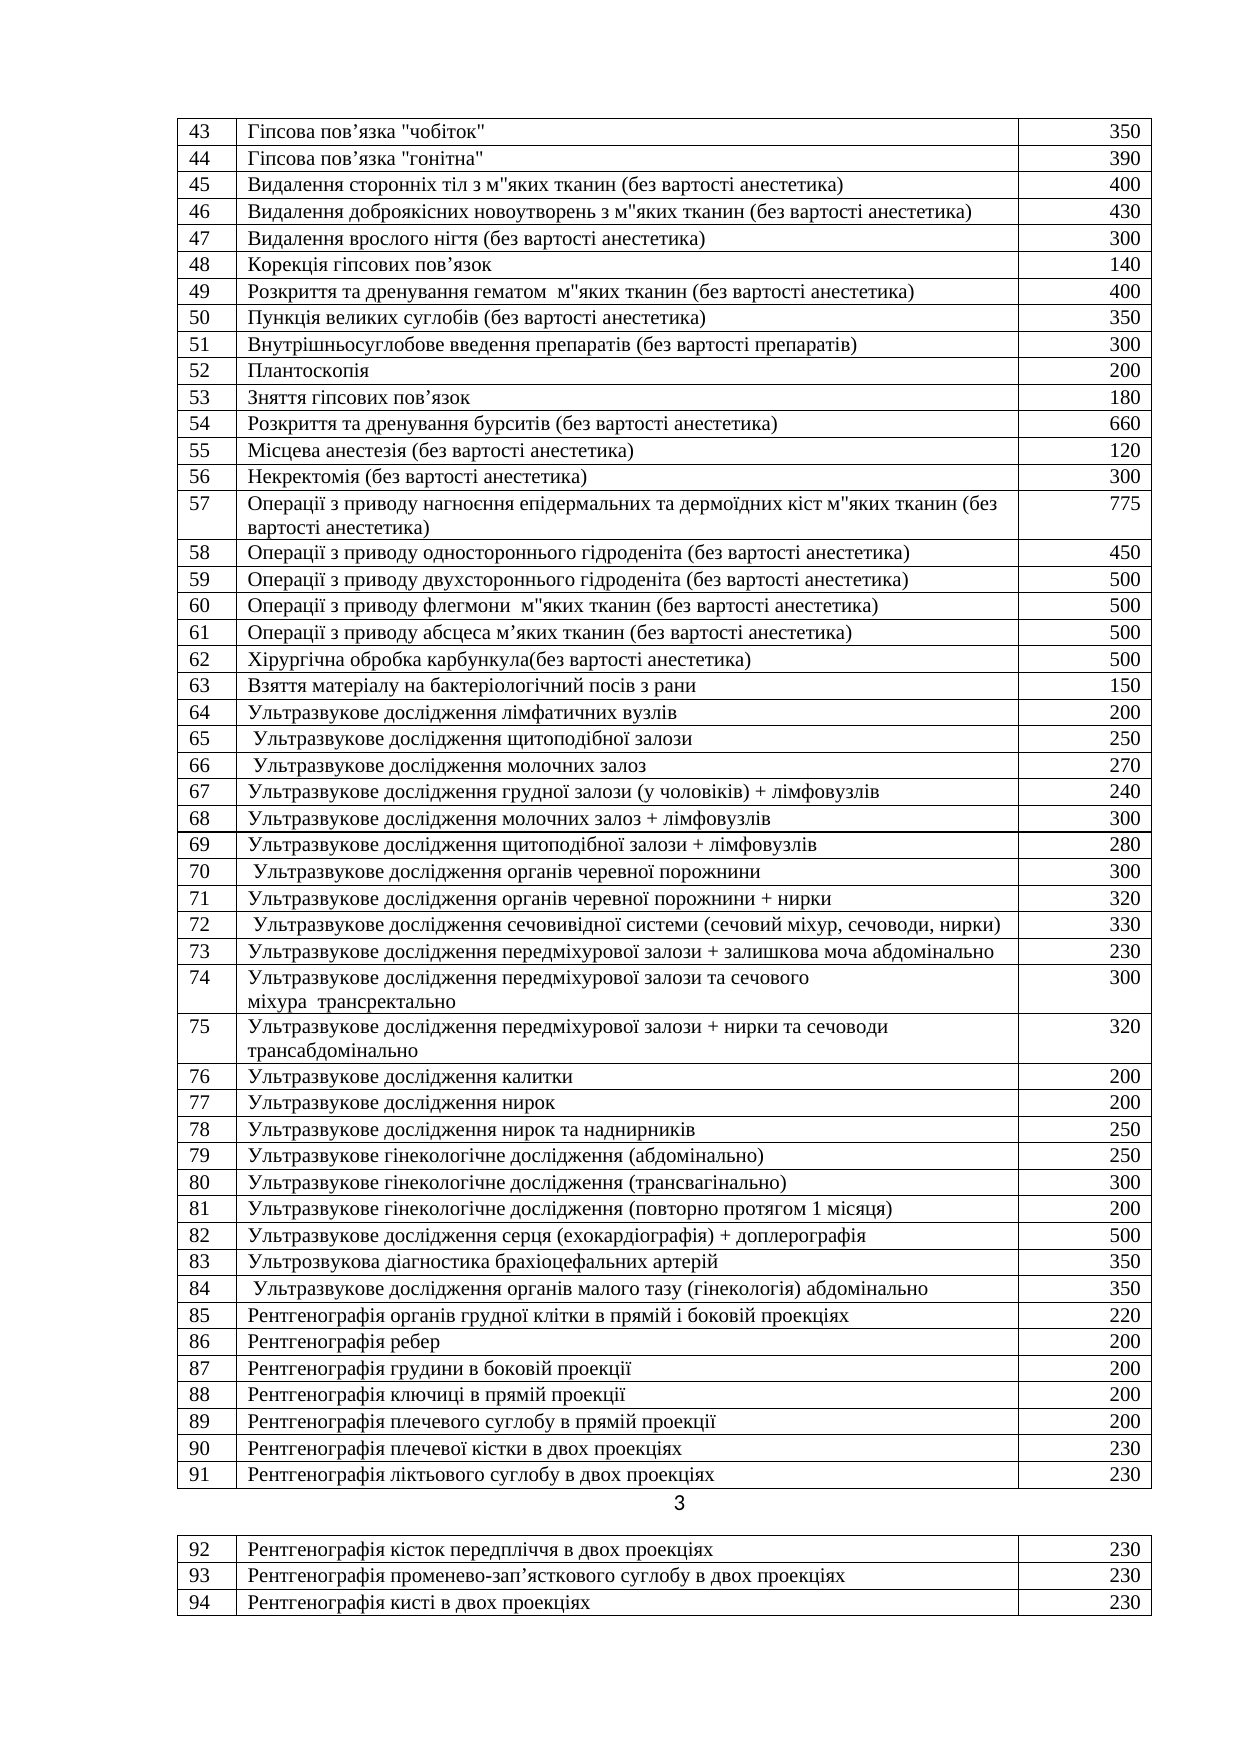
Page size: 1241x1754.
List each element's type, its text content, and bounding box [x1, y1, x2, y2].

table_cell Ультразвукове дослідження грудної залози (у чоловіків) + лімфовузлів [237, 779, 1018, 805]
table_cell Ультразвукове дослідження сечовивідної системи (сечовий міхур, сечоводи, нирки) [237, 912, 1018, 938]
table_cell Рентгенографія кисті в двох проекціях [237, 1590, 1018, 1615]
table_header Рентгенографія кісток передпліччя в двох проекціях [237, 1536, 1018, 1562]
table_cell 660 [1019, 411, 1151, 437]
table_cell 56 [178, 465, 236, 490]
table_cell 350 [1019, 305, 1151, 331]
table_cell 48 [178, 252, 236, 277]
table_cell Ультрозвукова діагностика брахіоцефальних артерій [237, 1250, 1018, 1275]
table_cell Ультразвукове дослідження нирок [237, 1090, 1018, 1116]
table_header 230 [1019, 1536, 1151, 1562]
table_cell Ультразвукове дослідження щитоподібної залози [237, 726, 1018, 752]
table_cell Внутрішньосуглобове введення препаратів (без вартості препаратів) [237, 332, 1018, 357]
table_cell Операції з приводу двухстороннього гідроденіта (без вартості анестетика) [237, 567, 1018, 592]
table_cell 120 [1019, 438, 1151, 463]
table_cell Видалення доброякісних новоутворень з м"яких тканин (без вартості анестетика) [237, 199, 1018, 224]
table_cell 200 [1019, 1196, 1151, 1222]
table_cell 57 [178, 491, 236, 539]
table_cell 220 [1019, 1303, 1151, 1328]
table_cell Ультразвукове дослідження серця (ехокардіографія) + доплерографія [237, 1223, 1018, 1248]
table_cell 320 [1019, 886, 1151, 911]
table_cell Рентгенографія плечевого суглобу в прямій проекції [237, 1409, 1018, 1434]
table_cell Ультразвукове гінекологічне дослідження (трансвагінально) [237, 1170, 1018, 1195]
table_cell 85 [178, 1303, 236, 1328]
table_cell 46 [178, 199, 236, 224]
table_cell 250 [1019, 1143, 1151, 1169]
table_cell 450 [1019, 540, 1151, 566]
table_cell 44 [178, 146, 236, 171]
table_cell 61 [178, 620, 236, 645]
table_cell 500 [1019, 620, 1151, 645]
table_cell 77 [178, 1090, 236, 1116]
table_cell Місцева анестезія (без вартості анестетика) [237, 438, 1018, 463]
table_cell 86 [178, 1329, 236, 1355]
table_cell 400 [1019, 279, 1151, 304]
table_cell Рентгенографія плечевої кістки в двох проекціях [237, 1435, 1018, 1461]
table_cell Операції з приводу флегмони м"яких тканин (без вартості анестетика) [237, 593, 1018, 619]
table_cell 93 [178, 1563, 236, 1588]
table_cell 87 [178, 1356, 236, 1381]
table_cell 83 [178, 1250, 236, 1275]
table_cell Операції з приводу одностороннього гідроденіта (без вартості анестетика) [237, 540, 1018, 566]
table_cell 52 [178, 358, 236, 384]
table_cell 230 [1019, 939, 1151, 964]
table_cell 200 [1019, 700, 1151, 725]
table_cell Ультразвукове дослідження лімфатичних вузлів [237, 700, 1018, 725]
table_cell Ультразвукове дослідження калитки [237, 1064, 1018, 1089]
table_cell 65 [178, 726, 236, 752]
table_cell Ультразвукове дослідження молочних залоз + лімфовузлів [237, 806, 1018, 831]
table_cell 54 [178, 411, 236, 437]
table_cell Некректомія (без вартості анестетика) [237, 465, 1018, 490]
table_cell 53 [178, 385, 236, 410]
table_cell Рентгенографія ребер [237, 1329, 1018, 1355]
table_cell 80 [178, 1170, 236, 1195]
table_cell 270 [1019, 753, 1151, 778]
table_cell 140 [1019, 252, 1151, 277]
table_cell Хірургічна обробка карбункула(без вартості анестетика) [237, 646, 1018, 672]
table_cell 43 [178, 119, 236, 145]
table_cell 78 [178, 1117, 236, 1142]
table_header 92 [178, 1536, 236, 1562]
table_cell 82 [178, 1223, 236, 1248]
table_cell 55 [178, 438, 236, 463]
table_cell Пункція великих суглобів (без вартості анестетика) [237, 305, 1018, 331]
table_cell 350 [1019, 1250, 1151, 1275]
table_cell 200 [1019, 1382, 1151, 1408]
table_cell Ультразвукове дослідження органів малого тазу (гінекологія) абдомінально [237, 1276, 1018, 1302]
table_cell Рентгенографія грудини в боковій проекції [237, 1356, 1018, 1381]
table_cell Гіпсова пов’язка "гонітна" [237, 146, 1018, 171]
table_cell Ультразвукове дослідження передміхурової залози + залишкова моча абдомінально [237, 939, 1018, 964]
table_cell 230 [1019, 1462, 1151, 1487]
table_cell 58 [178, 540, 236, 566]
table_cell 70 [178, 859, 236, 884]
table_cell 300 [1019, 859, 1151, 884]
table_cell Зняття гіпсових пов’язок [237, 385, 1018, 410]
table_cell 73 [178, 939, 236, 964]
table_cell 430 [1019, 199, 1151, 224]
table_cell Ультразвукове дослідження органів черевної порожнини [237, 859, 1018, 884]
table_cell 300 [1019, 465, 1151, 490]
table_cell 76 [178, 1064, 236, 1089]
table_cell 230 [1019, 1590, 1151, 1615]
table_cell 72 [178, 912, 236, 938]
table_cell Видалення врослого нігтя (без вартості анестетика) [237, 225, 1018, 251]
table_cell Ультразвукове дослідження органів черевної порожнини + нирки [237, 886, 1018, 911]
table_cell Ультразвукове дослідження нирок та наднирників [237, 1117, 1018, 1142]
table_cell 150 [1019, 673, 1151, 698]
table_cell 200 [1019, 1090, 1151, 1116]
table_cell 200 [1019, 1356, 1151, 1381]
table_cell 45 [178, 172, 236, 198]
table_cell 300 [1019, 225, 1151, 251]
table_cell Ультразвукове гінекологічне дослідження (абдомінально) [237, 1143, 1018, 1169]
table_cell 330 [1019, 912, 1151, 938]
table_cell 300 [1019, 1170, 1151, 1195]
table_cell 90 [178, 1435, 236, 1461]
table_cell 240 [1019, 779, 1151, 805]
table_cell 71 [178, 886, 236, 911]
table_cell 300 [1019, 806, 1151, 831]
table_cell 50 [178, 305, 236, 331]
table_cell 68 [178, 806, 236, 831]
table_cell 69 [178, 833, 236, 858]
table_cell Рентгенографія органів грудної клітки в прямій і боковій проекціях [237, 1303, 1018, 1328]
table_cell 775 [1019, 491, 1151, 539]
table_cell 94 [178, 1590, 236, 1615]
table_cell 64 [178, 700, 236, 725]
table_cell Ультразвукове гінекологічне дослідження (повторно протягом 1 місяця) [237, 1196, 1018, 1222]
table_cell 88 [178, 1382, 236, 1408]
table_cell 350 [1019, 119, 1151, 145]
table_cell 180 [1019, 385, 1151, 410]
table_cell 75 [178, 1014, 236, 1062]
table_cell 74 [178, 965, 236, 1013]
table_cell 390 [1019, 146, 1151, 171]
table_cell 63 [178, 673, 236, 698]
table_cell Ультразвукове дослідження передміхурової залози та сечового міхура трансректально [237, 965, 1018, 1013]
table_cell 250 [1019, 1117, 1151, 1142]
table_cell Рентгенографія променево-зап’ясткового суглобу в двох проекціях [237, 1563, 1018, 1588]
table_cell 400 [1019, 172, 1151, 198]
table_cell 60 [178, 593, 236, 619]
table_cell 47 [178, 225, 236, 251]
table_cell 89 [178, 1409, 236, 1434]
table_cell 350 [1019, 1276, 1151, 1302]
table_cell 91 [178, 1462, 236, 1487]
table_cell 59 [178, 567, 236, 592]
table_cell 500 [1019, 646, 1151, 672]
table_cell Розкриття та дренування бурситів (без вартості анестетика) [237, 411, 1018, 437]
table_cell 81 [178, 1196, 236, 1222]
table_cell 280 [1019, 833, 1151, 858]
table_cell 300 [1019, 965, 1151, 1013]
table_cell Видалення сторонніх тіл з м"яких тканин (без вартості анестетика) [237, 172, 1018, 198]
table_cell 66 [178, 753, 236, 778]
table_cell Взяття матеріалу на бактеріологічний посів з рани [237, 673, 1018, 698]
text 3 [177, 1488, 1181, 1517]
table_cell 500 [1019, 567, 1151, 592]
table_cell Гіпсова пов’язка "чобіток" [237, 119, 1018, 145]
table_cell 320 [1019, 1014, 1151, 1062]
table_cell 230 [1019, 1435, 1151, 1461]
table_cell Розкриття та дренування гематом м"яких тканин (без вартості анестетика) [237, 279, 1018, 304]
table_cell Ультразвукове дослідження щитоподібної залози + лімфовузлів [237, 833, 1018, 858]
table_cell 51 [178, 332, 236, 357]
table_cell 200 [1019, 1409, 1151, 1434]
table_cell 79 [178, 1143, 236, 1169]
table_cell Плантоскопія [237, 358, 1018, 384]
table_cell 200 [1019, 358, 1151, 384]
table_cell 84 [178, 1276, 236, 1302]
table_cell 49 [178, 279, 236, 304]
table_cell 500 [1019, 593, 1151, 619]
table_cell 200 [1019, 1329, 1151, 1355]
table_cell Корекція гіпсових пов’язок [237, 252, 1018, 277]
table_cell 500 [1019, 1223, 1151, 1248]
table_cell Ультразвукове дослідження молочних залоз [237, 753, 1018, 778]
table_cell 250 [1019, 726, 1151, 752]
table_cell Операції з приводу абсцеса м’яких тканин (без вартості анестетика) [237, 620, 1018, 645]
table_cell 62 [178, 646, 236, 672]
table_cell 300 [1019, 332, 1151, 357]
table_cell Операції з приводу нагноєння епідермальних та дермоїдних кіст м"яких тканин (без вартості анестетика) [237, 491, 1018, 539]
table_cell Рентгенографія ліктьового суглобу в двох проекціях [237, 1462, 1018, 1487]
table_cell 67 [178, 779, 236, 805]
table_cell 200 [1019, 1064, 1151, 1089]
table_cell Ультразвукове дослідження передміхурової залози + нирки та сечоводи трансабдомінально [237, 1014, 1018, 1062]
table_cell 230 [1019, 1563, 1151, 1588]
table_cell Рентгенографія ключиці в прямій проекції [237, 1382, 1018, 1408]
